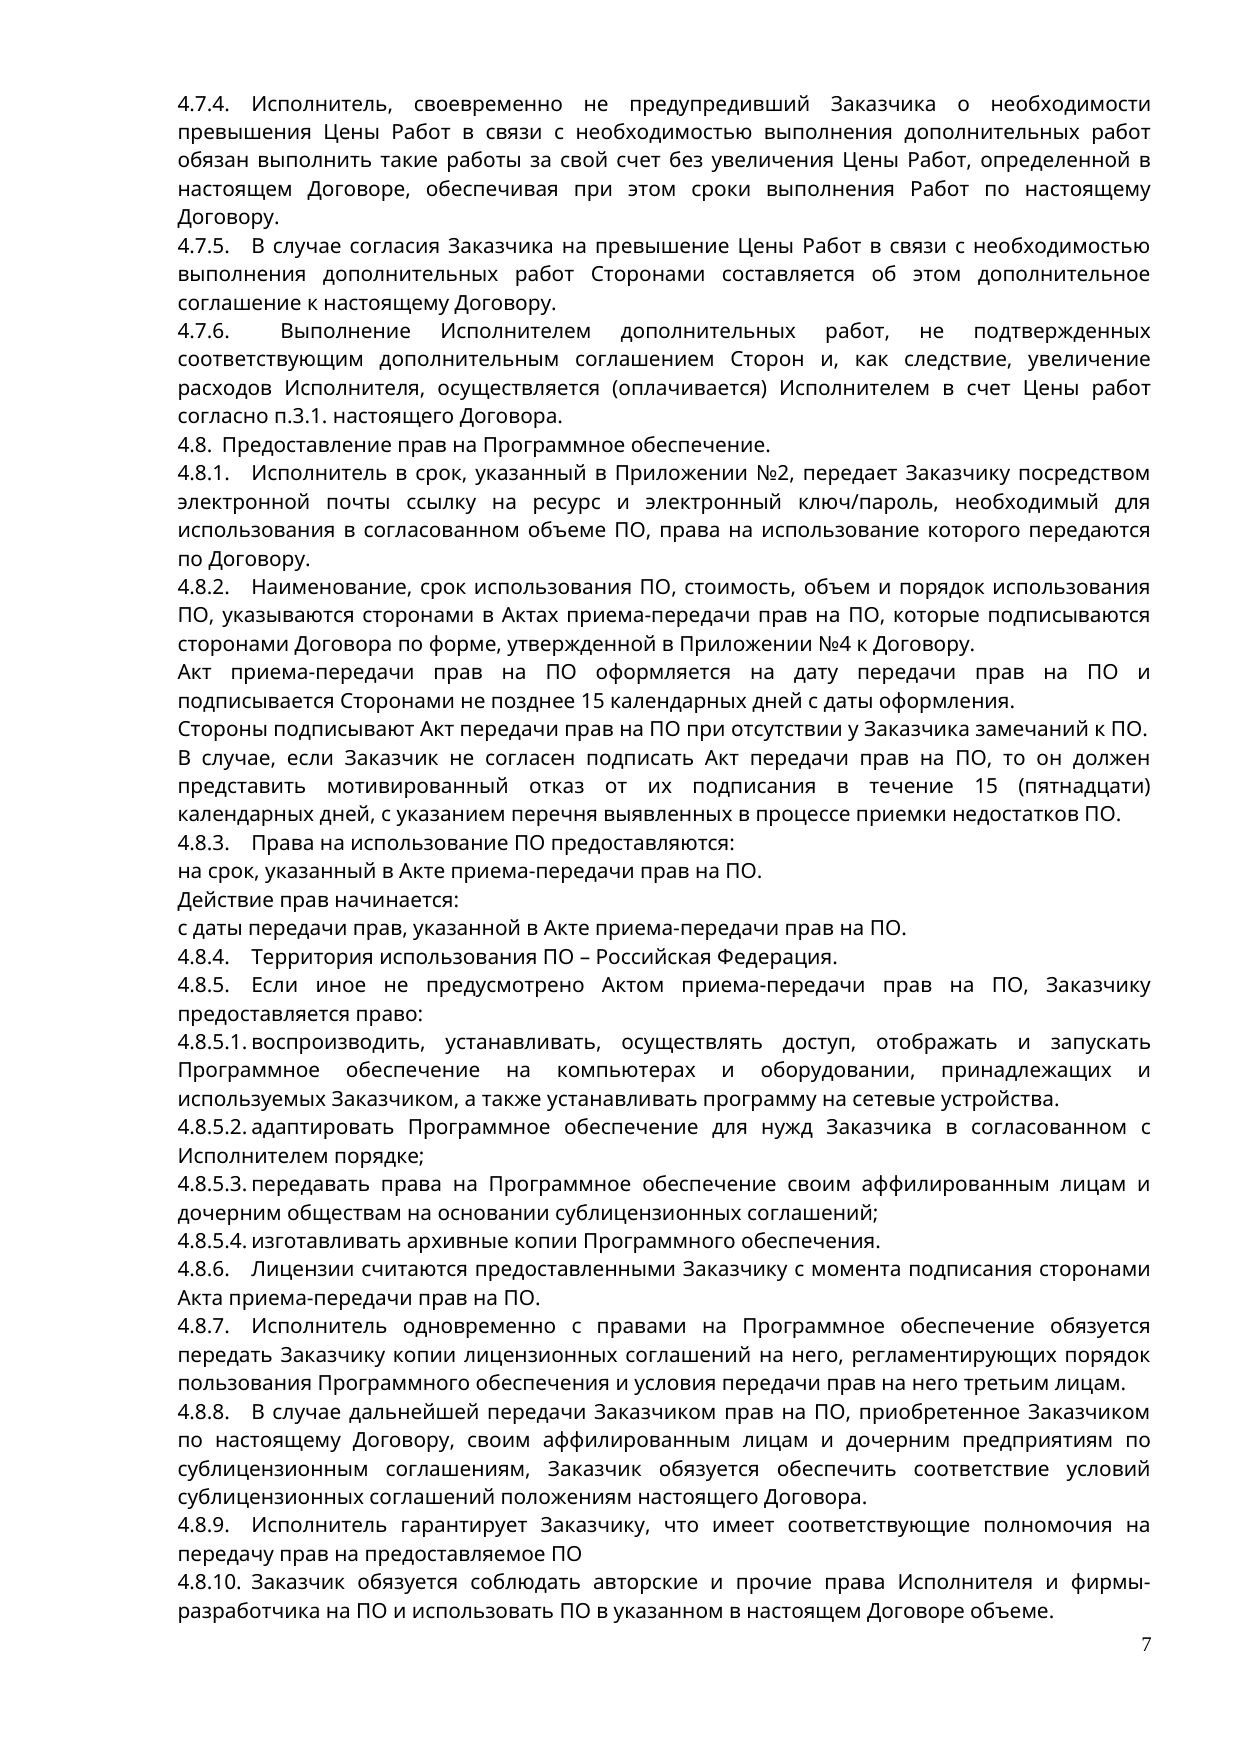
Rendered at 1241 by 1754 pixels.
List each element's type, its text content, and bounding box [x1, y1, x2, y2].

list Если иное не предусмотрено Актом приема-передачи прав на ПО, Заказчику предоставляется право: [177, 970, 1152, 1027]
list с даты передачи прав, указанной в Акте приема-передачи прав на ПО. [177, 913, 1152, 942]
list Действие прав начинается: [177, 885, 1152, 913]
list передавать права на Программное обеспечение своим аффилированным лицам и дочерним обществам на основании сублицензионных соглашений; [177, 1169, 1152, 1226]
list адаптировать Программное обеспечение для нужд Заказчика в согласованном с Исполнителем порядке; [177, 1112, 1152, 1169]
list В случае, если Заказчик не согласен подписать Акт передачи прав на ПО, то он должен представить мотивированный отказ от их подписания в течение 15 (пятнадцати) календарных дней, с указанием перечня выявленных в процессе приемки недостатков ПО. [177, 743, 1152, 828]
list Лицензии считаются предоставленными Заказчику с момента подписания сторонами Акта приема-передачи прав на ПО. [177, 1254, 1152, 1311]
list воспроизводить, устанавливать, осуществлять доступ, отображать и запускать Программное обеспечение на компьютерах и оборудовании, принадлежащих и используемых Заказчиком, а также устанавливать программу на сетевые устройства. [177, 1027, 1152, 1112]
list Исполнитель гарантирует Заказчику, что имеет соответствующие полномочия на передачу прав на предоставляемое ПО [177, 1511, 1152, 1567]
list Исполнитель одновременно с правами на Программное обеспечение обязуется передать Заказчику копии лицензионных соглашений на него, регламентирующих порядок пользования Программного обеспечения и условия передачи прав на него третьим лицам. [177, 1311, 1152, 1397]
list Предоставление прав на Программное обеспечение. [177, 430, 1152, 458]
text Акт приема-передачи прав на ПО оформляется на дату передачи прав на ПО и подписывается Сторонами не позднее 15 календарных дней с даты оформления. [177, 657, 1152, 714]
list Территория использования ПО – Российская Федерация. [177, 942, 1152, 970]
list Стороны подписывают Акт передачи прав на ПО при отсутствии у Заказчика замечаний к ПО. [177, 714, 1152, 743]
list на срок, указанный в Акте приема-передачи прав на ПО. [177, 856, 1152, 885]
list Наименование, срок использования ПО, стоимость, объем и порядок использования ПО, указываются сторонами в Актах приема-передачи прав на ПО, которые подписываются сторонами Договора по форме, утвержденной в Приложении №4 к Договору. [177, 572, 1152, 657]
list Исполнитель, своевременно не предупредивший Заказчика о необходимости превышения Цены Работ в связи с необходимостью выполнения дополнительных работ обязан выполнить такие работы за свой счет без увеличения Цены Работ, определенной в настоящем Договоре, обеспечивая при этом сроки выполнения Работ по настоящему Договору. [177, 89, 1152, 231]
list Выполнение Исполнителем дополнительных работ, не подтвержденных соответствующим дополнительным соглашением Сторон и, как следствие, увеличение расходов Исполнителя, осуществляется (оплачивается) Исполнителем в счет Цены работ согласно п.3.1. настоящего Договора. [177, 316, 1152, 430]
list изготавливать архивные копии Программного обеспечения. [177, 1226, 1152, 1254]
list Заказчик обязуется соблюдать авторские и прочие права Исполнителя и фирмы-разработчика на ПО и использовать ПО в указанном в настоящем Договоре объеме. [177, 1567, 1152, 1624]
list Исполнитель в срок, указанный в Приложении №2, передает Заказчику посредством электронной почты ссылку на ресурс и электронный ключ/пароль, необходимый для использования в согласованном объеме ПО, права на использование которого передаются по Договору. [177, 458, 1152, 572]
list В случае дальнейшей передачи Заказчиком прав на ПО, приобретенное Заказчиком по настоящему Договору, своим аффилированным лицам и дочерним предприятиям по сублицензионным соглашениям, Заказчик обязуется обеспечить соответствие условий сублицензионных соглашений положениям настоящего Договора. [177, 1397, 1152, 1511]
list В случае согласия Заказчика на превышение Цены Работ в связи с необходимостью выполнения дополнительных работ Сторонами составляется об этом дополнительное соглашение к настоящему Договору. [177, 231, 1152, 316]
list Права на использование ПО предоставляются: [177, 828, 1152, 856]
